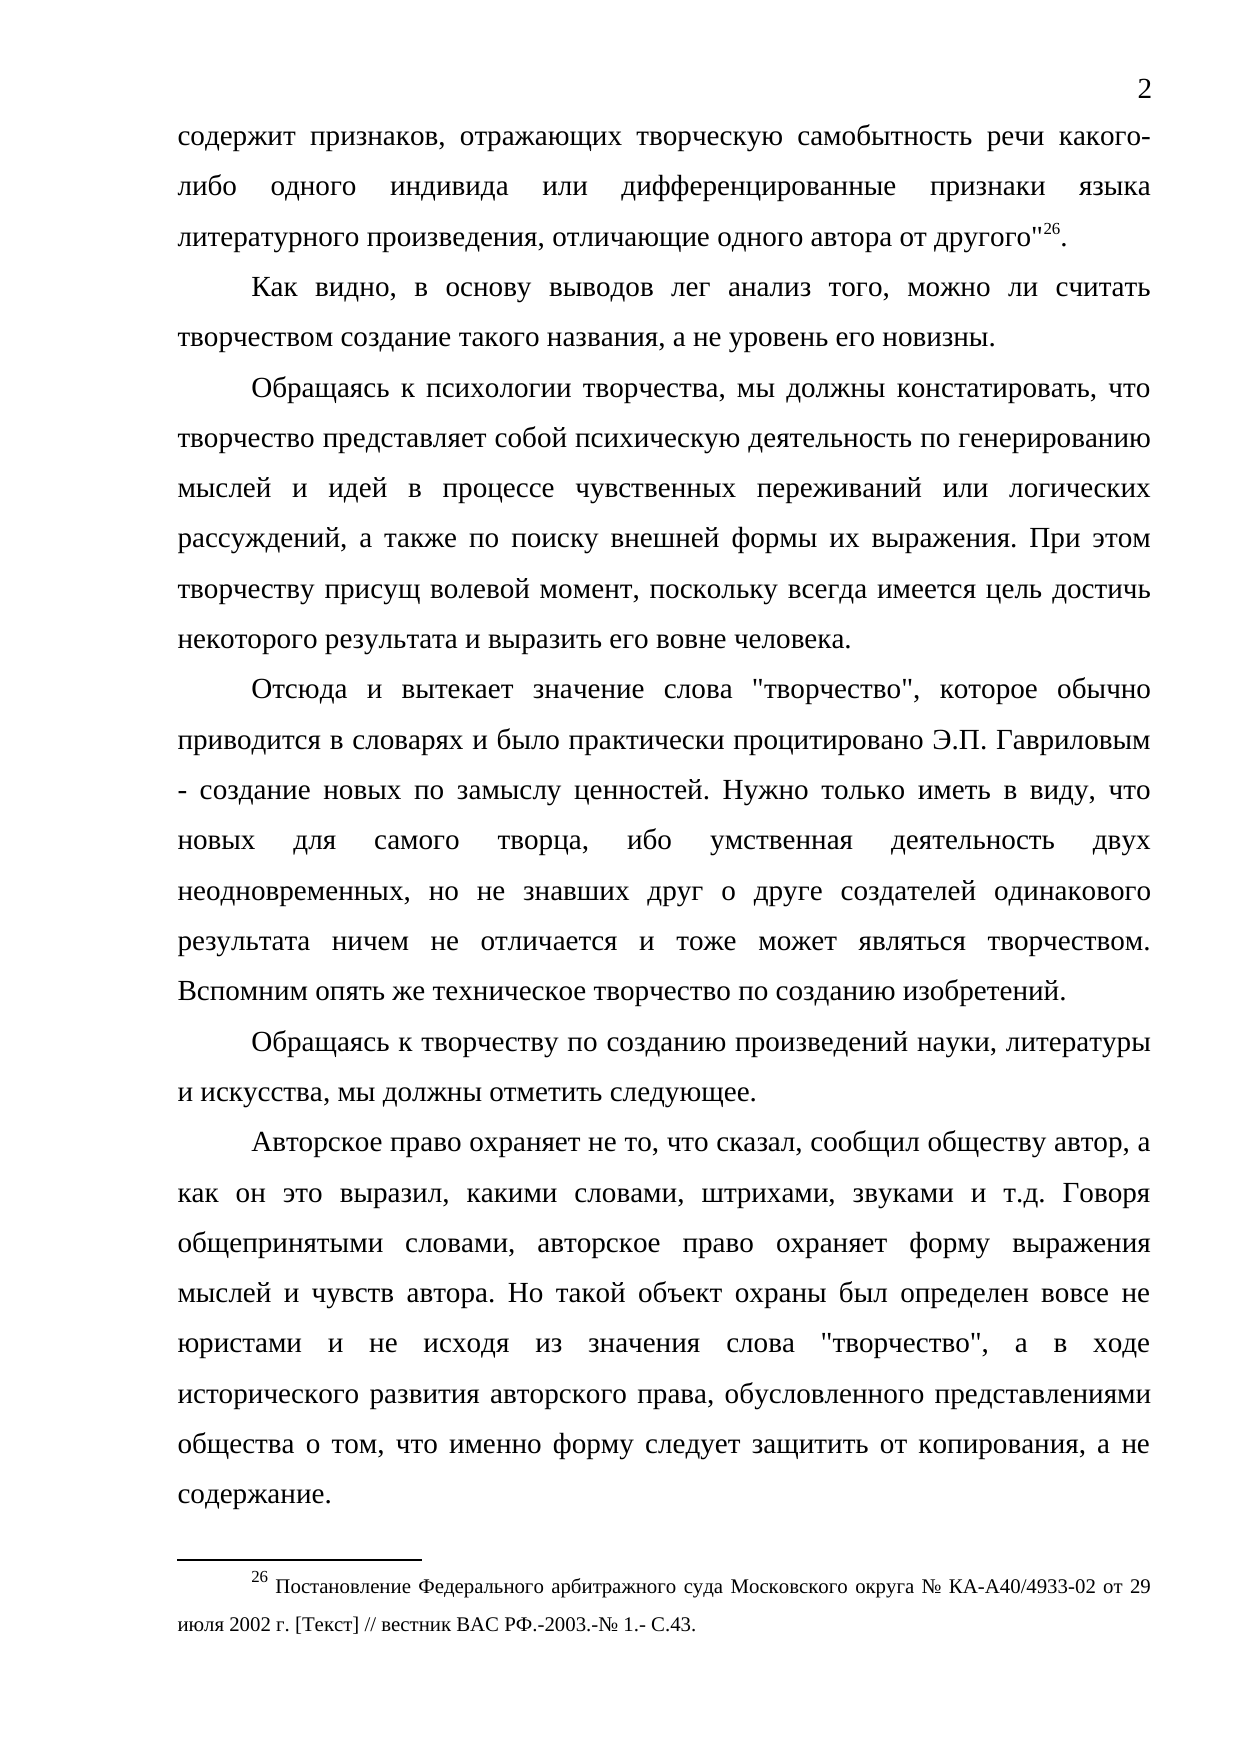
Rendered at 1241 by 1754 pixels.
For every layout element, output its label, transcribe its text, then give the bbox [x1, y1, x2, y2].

text Авторское право охраняет не то, что сказал, сообщил обществу автор, а как он это выразил, какими словами, штрихами, звуками и т.д. Говоря общепринятыми словами, авторское право охраняет форму выражения мыслей и чувств автора. Но такой объект охраны был определен вовсе не юристами и не исходя из значения слова "творчество", а в ходе исторического развития авторского права, обусловленного представлениями общества о том, что именно форму следует защитить от копирования, а не содержание. [177, 1124, 1152, 1510]
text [177, 118, 1152, 252]
text Отсюда и вытекает значение слова "творчество", которое обычно приводится в словарях и было практически процитировано Э.П. Гавриловым - создание новых по замыслу ценностей. Нужно только иметь в виду, что новых для самого творца, ибо умственная деятельность двух неодновременных, но не знавших друг о друге создателей одинакового результата ничем не отличается и тоже может являться творчеством. Вспомним опять же техническое творчество по созданию изобретений. [177, 672, 1152, 1007]
text Как видно, в основу выводов лег анализ того, можно ли считать творчеством создание такого названия, а не уровень его новизны. [177, 269, 1152, 353]
text Обращаясь к психологии творчества, мы должны констатировать, что творчество представляет собой психическую деятельность по генерированию мыслей и идей в процессе чувственных переживаний или логических рассуждений, а также по поиску внешней формы их выражения. При этом творчеству присущ волевой момент, поскольку всегда имеется цель достичь некоторого результата и выразить его вовне человека. [177, 370, 1152, 655]
text Обращаясь к творчеству по созданию произведений науки, литературы и искусства, мы должны отметить следующее. [177, 1024, 1152, 1108]
